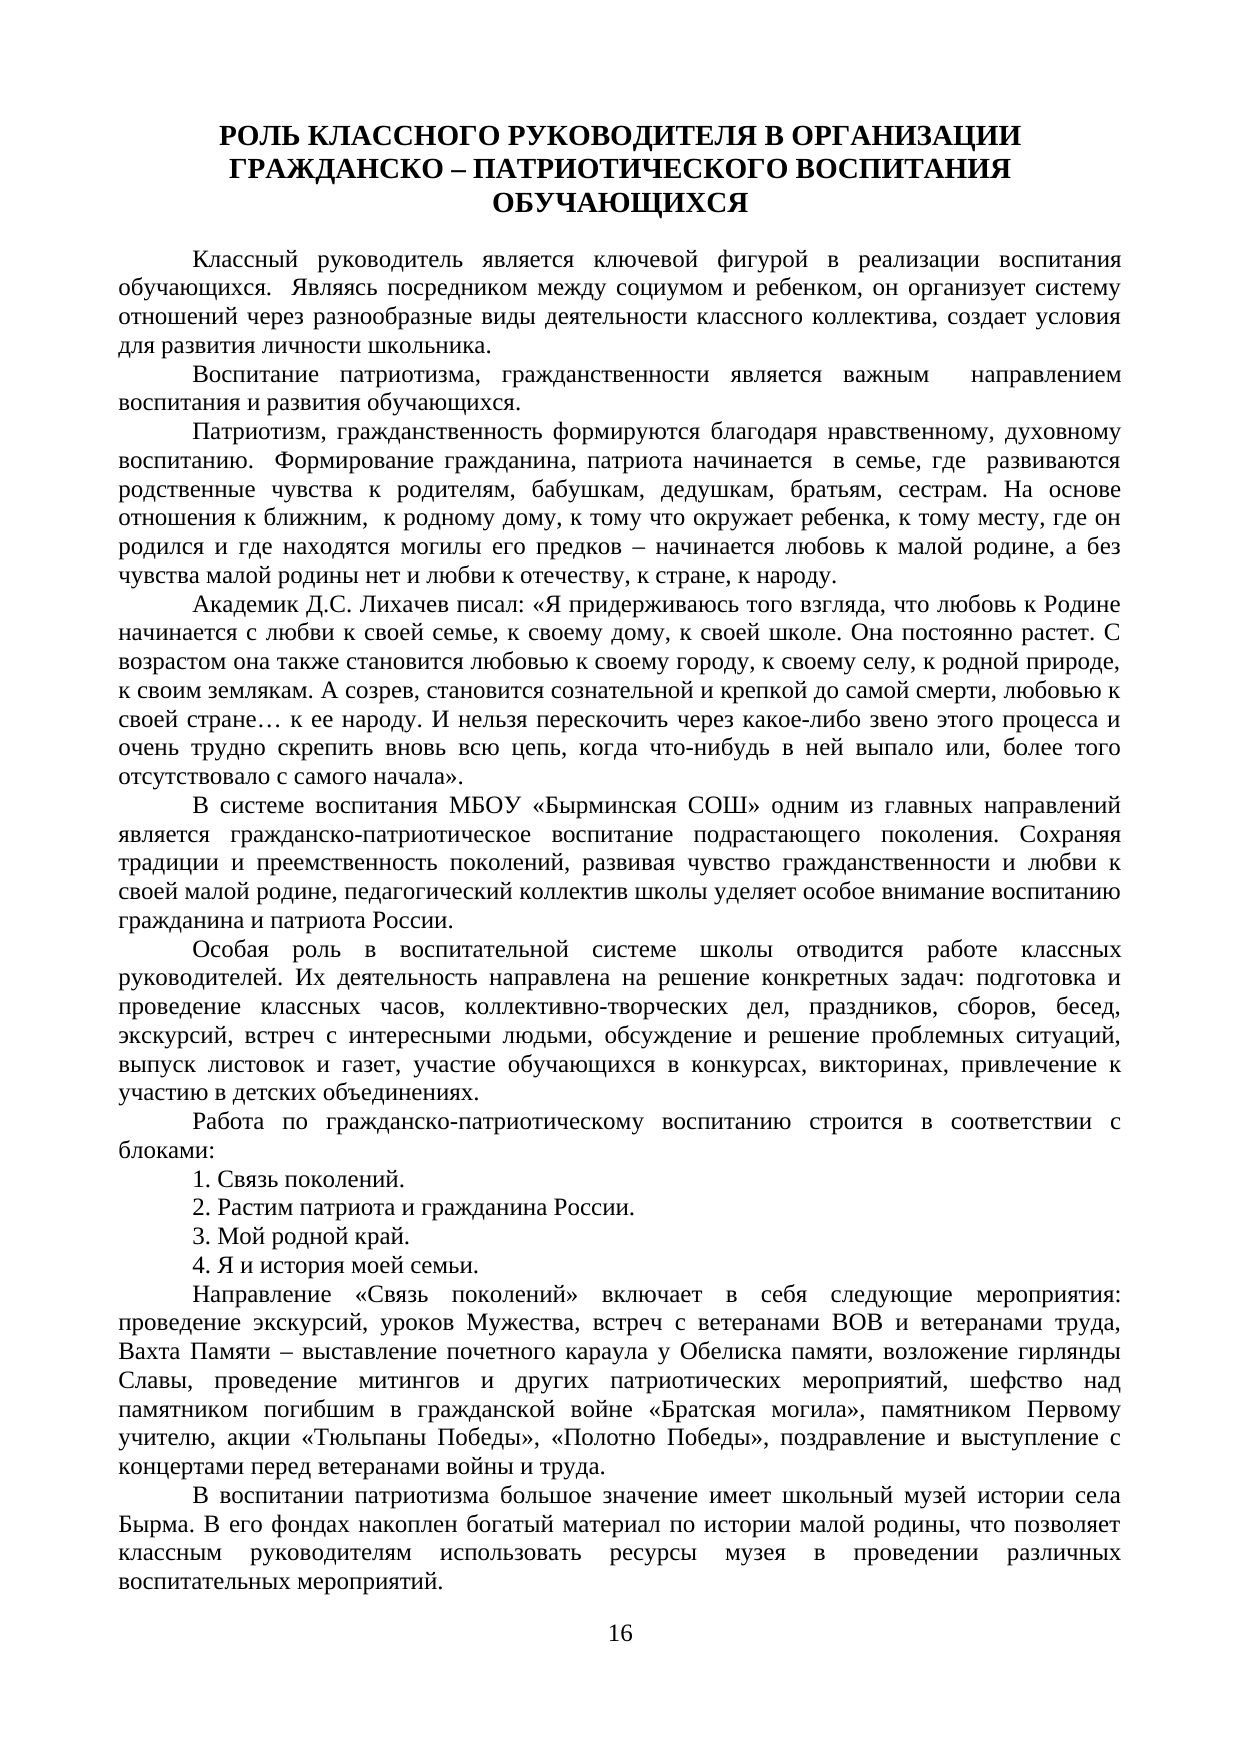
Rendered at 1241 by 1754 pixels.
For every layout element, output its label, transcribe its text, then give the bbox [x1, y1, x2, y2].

text 1. Связь поколений. [118, 1164, 1122, 1192]
text В воспитании патриотизма большое значение имеет школьный музей истории села Бырма. В его фондах накоплен богатый материал по истории малой родины, что позволяет классным руководителям использовать ресурсы музея в проведении различных воспитательных мероприятий. [118, 1480, 1122, 1595]
text Направление «Связь поколений» включает в себя следующие мероприятия: проведение экскурсий, уроков Мужества, встреч с ветеранами ВОВ и ветеранами труда, Вахта Памяти – выставление почетного караула у Обелиска памяти, возложение гирлянды Славы, проведение митингов и других патриотических мероприятий, шефство над памятником погибшим в гражданской войне «Братская могила», памятником Первому учителю, акции «Тюльпаны Победы», «Полотно Победы», поздравление и выступление с концертами перед ветеранами войны и труда. [118, 1279, 1122, 1480]
text Академик Д.С. Лихачев писал: «Я придерживаюсь того взгляда, что любовь к Родине начинается с любви к своей семье, к своему дому, к своей школе. Она постоянно растет. С возрастом она также становится любовью к своему городу, к своему селу, к родной природе, к своим землякам. А созрев, становится сознательной и крепкой до самой смерти, любовью к своей стране… к ее народу. И нельзя перескочить через какое-либо звено этого процесса и очень трудно скрепить вновь всю цепь, когда что-нибудь в ней выпало или, более того отсутствовало с самого начала». [118, 589, 1122, 790]
text Работа по гражданско-патриотическому воспитанию строится в соответствии с блоками: [118, 1106, 1122, 1164]
text Классный руководитель является ключевой фигурой в реализации воспитания обучающихся. Являясь посредником между социумом и ребенком, он организует систему отношений через разнообразные виды деятельности классного коллектива, создает условия для развития личности школьника. [118, 244, 1122, 359]
text Патриотизм, гражданственность формируются благодаря нравственному, духовному воспитанию. Формирование гражданина, патриота начинается в семье, где развиваются родственные чувства к родителям, бабушкам, дедушкам, братьям, сестрам. На основе отношения к ближним, к родному дому, к тому что окружает ребенка, к тому месту, где он родился и где находятся могилы его предков – начинается любовь к малой родине, а без чувства малой родины нет и любви к отечеству, к стране, к народу. [118, 416, 1122, 589]
text 3. Мой родной край. [118, 1221, 1122, 1250]
text 2. Растим патриота и гражданина России. [118, 1192, 1122, 1221]
text Воспитание патриотизма, гражданственности является важным направлением воспитания и развития обучающихся. [118, 359, 1122, 416]
text 4. Я и история моей семьи. [118, 1250, 1122, 1279]
text Роль классного руководителя в организации гражданско – патриотического воспитания обучающихся [118, 118, 1122, 219]
text В системе воспитания МБОУ «Бырминская СОШ» одним из главных направлений является гражданско-патриотическое воспитание подрастающего поколения. Сохраняя традиции и преемственность поколений, развивая чувство гражданственности и любви к своей малой родине, педагогический коллектив школы уделяет особое внимание воспитанию гражданина и патриота России. [118, 790, 1122, 934]
text Особая роль в воспитательной системе школы отводится работе классных руководителей. Их деятельность направлена на решение конкретных задач: подготовка и проведение классных часов, коллективно-творческих дел, праздников, сборов, бесед, экскурсий, встреч с интересными людьми, обсуждение и решение проблемных ситуаций, выпуск листовок и газет, участие обучающихся в конкурсах, викторинах, привлечение к участию в детских объединениях. [118, 934, 1122, 1106]
